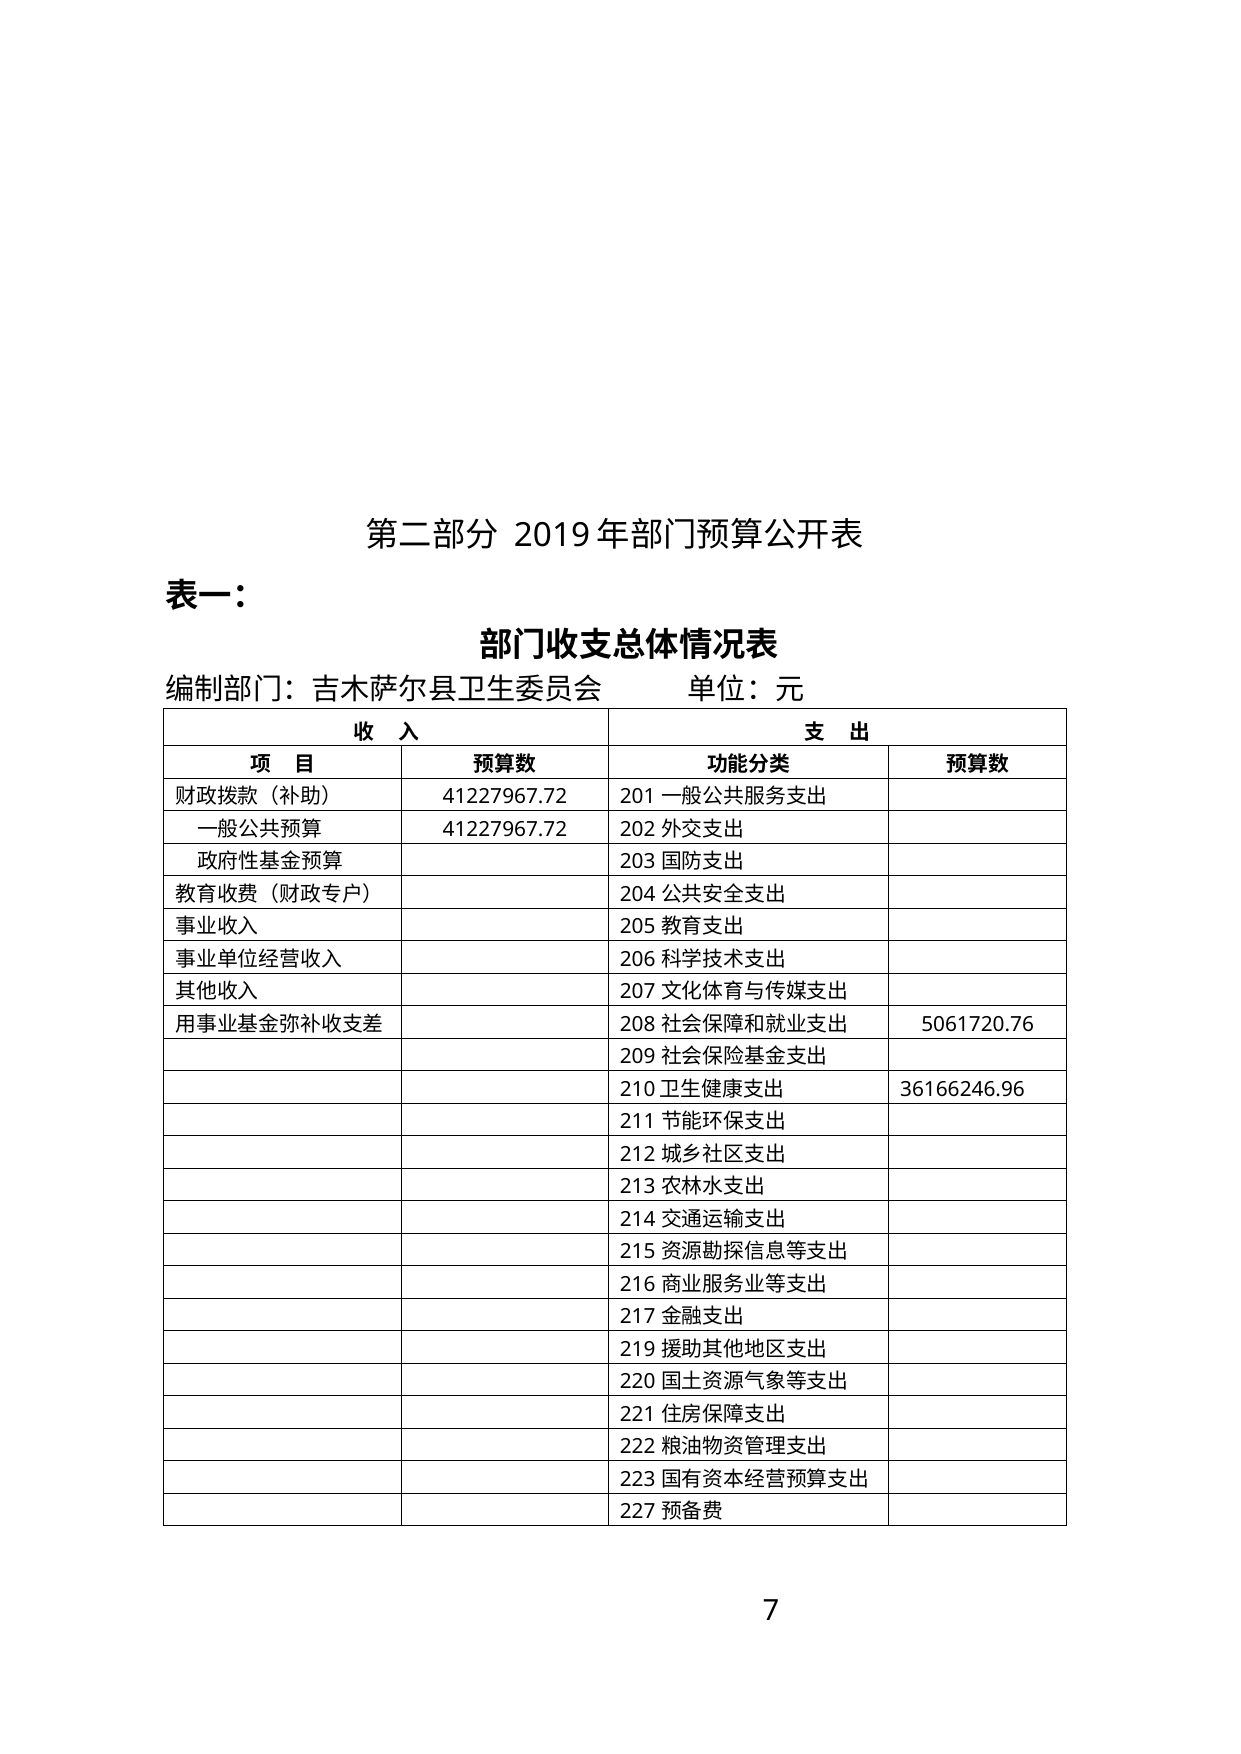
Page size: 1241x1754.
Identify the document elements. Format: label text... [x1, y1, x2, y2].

table_cell [402, 1299, 608, 1330]
table_cell 213 农林水支出 [609, 1169, 888, 1200]
table_cell [164, 1234, 401, 1265]
list 部门收支总体情况表 [165, 617, 1092, 666]
table_cell 41227967.72 [402, 811, 608, 843]
table_cell 5061720.76 [889, 1006, 1066, 1038]
table_cell [402, 1104, 608, 1135]
table_cell 203 国防支出 [609, 844, 888, 875]
table_cell [402, 1364, 608, 1395]
table_cell 一般公共预算 [164, 811, 401, 843]
table_cell [164, 1201, 401, 1233]
table_cell [889, 1396, 1066, 1428]
table_cell [402, 1006, 608, 1038]
list 表一： [165, 569, 1092, 617]
table_cell [889, 1364, 1066, 1395]
table_cell [164, 1429, 401, 1460]
table_cell 222 粮油物资管理支出 [609, 1429, 888, 1460]
table_cell [402, 1169, 608, 1200]
table_cell [889, 876, 1066, 908]
table_cell [164, 1364, 401, 1395]
table_cell 事业收入 [164, 909, 401, 940]
table_cell 功能分类 [609, 746, 888, 778]
table_cell [889, 909, 1066, 940]
table_cell 201 一般公共服务支出 [609, 779, 888, 810]
table_cell [889, 1169, 1066, 1200]
list 编制部门：吉木萨尔县卫生委员会 单位：元 [165, 666, 1092, 708]
table_cell 227 预备费 [609, 1494, 888, 1525]
table_cell [164, 1331, 401, 1363]
table_cell 223 国有资本经营预算支出 [609, 1461, 888, 1493]
table_cell 211 节能环保支出 [609, 1104, 888, 1135]
table_cell 210卫生健康支出 [609, 1071, 888, 1103]
table_cell [889, 811, 1066, 843]
table_cell [164, 1071, 401, 1103]
table_cell 202 外交支出 [609, 811, 888, 843]
table_cell [889, 779, 1066, 810]
table_cell 206 科学技术支出 [609, 941, 888, 973]
table_cell [889, 1429, 1066, 1460]
table_cell [402, 1234, 608, 1265]
table_cell 212 城乡社区支出 [609, 1136, 888, 1168]
table_cell [164, 1136, 401, 1168]
table_cell 教育收费（财政专户） [164, 876, 401, 908]
table_cell 217 金融支出 [609, 1299, 888, 1330]
table_cell [164, 1169, 401, 1200]
table_cell 用事业基金弥补收支差额 [164, 1006, 401, 1038]
table_header 支 出 [609, 709, 1066, 745]
table_cell 预算数 [402, 746, 608, 778]
table_cell [889, 1266, 1066, 1298]
table_cell 财政拨款（补助） [164, 779, 401, 810]
table_cell [402, 844, 608, 875]
table_cell 207 文化体育与传媒支出 [609, 974, 888, 1005]
table_cell [164, 1266, 401, 1298]
table_cell [889, 1136, 1066, 1168]
table_cell [164, 1104, 401, 1135]
table_cell 214 交通运输支出 [609, 1201, 888, 1233]
table_cell 项 目 [164, 746, 401, 778]
table_cell 208 社会保障和就业支出 [609, 1006, 888, 1038]
table_cell [402, 1136, 608, 1168]
table_cell [889, 1331, 1066, 1363]
table_cell [889, 1234, 1066, 1265]
table_cell [402, 974, 608, 1005]
table_cell [402, 1396, 608, 1428]
table_cell [889, 974, 1066, 1005]
table_cell [889, 1039, 1066, 1070]
table_cell [402, 1039, 608, 1070]
table_cell [402, 1494, 608, 1525]
table_cell [402, 1429, 608, 1460]
table_cell [889, 844, 1066, 875]
table_cell [402, 1071, 608, 1103]
table_cell [164, 1039, 401, 1070]
table_cell [889, 1461, 1066, 1493]
table_cell 219 援助其他地区支出 [609, 1331, 888, 1363]
table_cell 204 公共安全支出 [609, 876, 888, 908]
table_cell [402, 1266, 608, 1298]
table_cell 36166246.96 [889, 1071, 1066, 1103]
table_cell 220 国土资源气象等支出 [609, 1364, 888, 1395]
list 第二部分 2019年部门预算公开表 [165, 508, 1092, 557]
table_cell [402, 876, 608, 908]
table_cell 41227967.72 [402, 779, 608, 810]
table_cell [164, 1299, 401, 1330]
table_cell 205 教育支出 [609, 909, 888, 940]
table_cell 215 资源勘探信息等支出 [609, 1234, 888, 1265]
table_cell [402, 1461, 608, 1493]
table_cell [889, 1494, 1066, 1525]
table_cell [889, 1104, 1066, 1135]
table_cell [164, 1494, 401, 1525]
table_cell 221 住房保障支出 [609, 1396, 888, 1428]
table_cell 209 社会保险基金支出 [609, 1039, 888, 1070]
table_cell [889, 941, 1066, 973]
table_cell [402, 909, 608, 940]
table_cell 政府性基金预算 [164, 844, 401, 875]
table_header 收 入 [164, 709, 608, 745]
table_cell 其他收入 [164, 974, 401, 1005]
table_cell [164, 1461, 401, 1493]
table_cell [402, 1201, 608, 1233]
table_cell [402, 941, 608, 973]
table_cell [402, 1331, 608, 1363]
table_cell [889, 1299, 1066, 1330]
table_cell 事业单位经营收入 [164, 941, 401, 973]
table_cell [164, 1396, 401, 1428]
table_cell [889, 1201, 1066, 1233]
table_cell 预算数 [889, 746, 1066, 778]
table_cell 216 商业服务业等支出 [609, 1266, 888, 1298]
